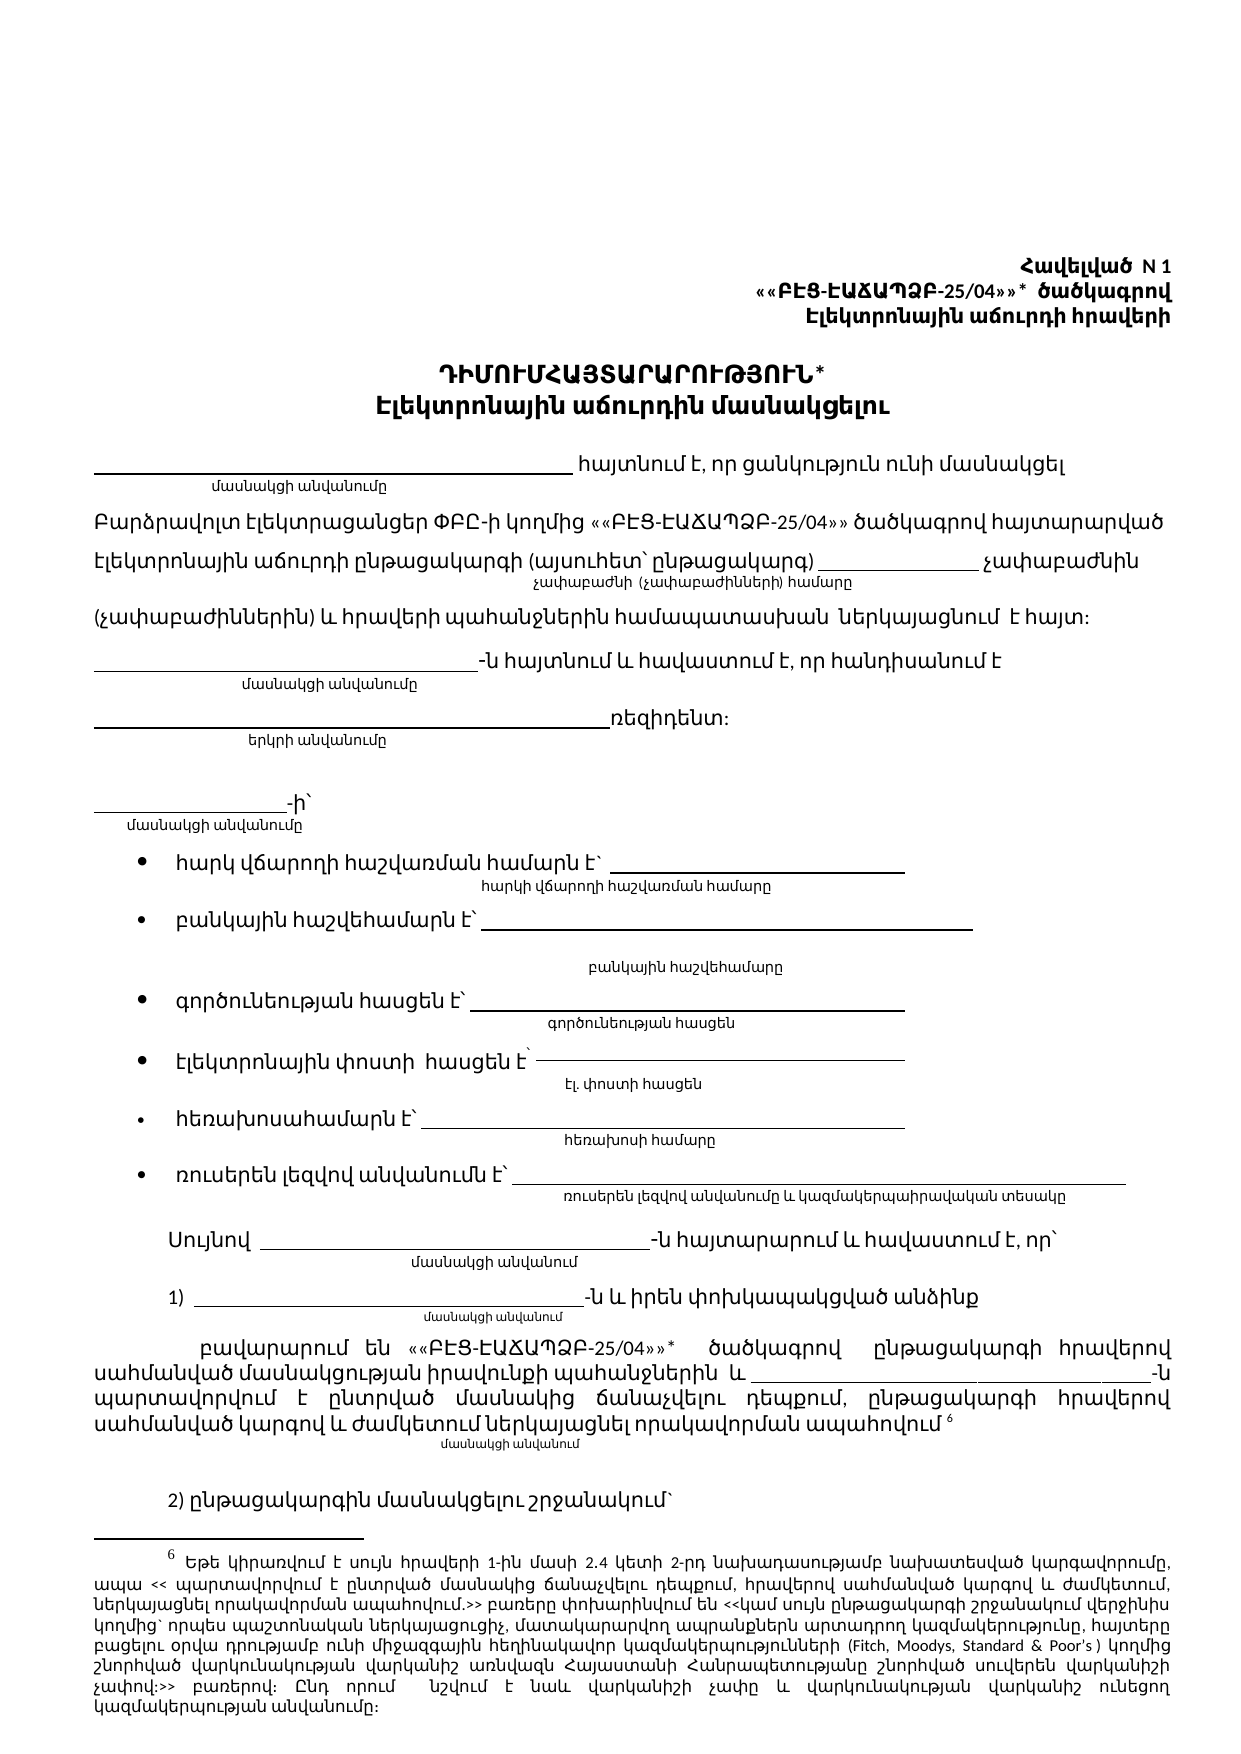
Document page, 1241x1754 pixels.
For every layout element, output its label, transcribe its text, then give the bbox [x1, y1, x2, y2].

text ռեզիդենտ: [94, 706, 1171, 731]
list հեռախոսահամարն է՝ [138, 1106, 1171, 1131]
text Էլեկտրոնային աճուրդի հրավերի [94, 304, 1171, 329]
text էլ. փոստի հասցեն [94, 1075, 1171, 1106]
text մասնակցի անվանում [94, 1309, 1171, 1335]
text մասնակցի անվանում [94, 1436, 1171, 1462]
text -ն հայտնում և հավաստում է, որ հանդիսանում է [94, 644, 1171, 675]
text 1) -ն և իրեն փոխկապակցված անձինք [94, 1284, 1171, 1309]
text հարկի վճարողի հաշվառման համարը [94, 877, 1171, 907]
text մասնակցի անվանումը [94, 816, 1171, 846]
list բանկային հաշվեհամարն է՝ [138, 907, 1171, 958]
text մասնակցի անվանումը [94, 477, 1171, 507]
text բանկային հաշվեհամարը [94, 958, 1171, 989]
text ԴԻՄՈՒՄՀԱՅՏԱՐԱՐՈՒԹՅՈՒՆ* [94, 360, 1171, 390]
text չափաբաժնի (չափաբաժինների) համարը [94, 573, 1171, 604]
text ««ԲԷՑ-ԷԱՃԱՊՁԲ-25/04»»* ծածկագրով [94, 278, 1171, 304]
text գործունեության հասցեն [94, 1014, 1171, 1045]
text էլեկտրոնային աճուրդի ընթացակարգի (այսուհետ՝ ընթացակարգ) չափաբաժնին [94, 548, 1171, 573]
text Բարձրավոլտ էլեկտրացանցեր ՓԲԸ-ի կողմից ««ԲԷՑ-ԷԱՃԱՊՁԲ-25/04»» ծածկագրով հայտարարված [94, 507, 1171, 535]
list ռուսերեն լեզվով անվանումն է՝ [138, 1162, 1171, 1187]
text Հավելված N 1 [94, 253, 1171, 278]
text 2) ընթացակարգին մասնակցելու շրջանակում` [94, 1487, 1171, 1513]
text երկրի անվանումը [94, 731, 1171, 762]
text ռուսերեն լեզվով անվանումը և կազմակերպաիրավական տեսակը [94, 1187, 1171, 1218]
text (չափաբաժիններին) և հրավերի պահանջներին համապատասխան ներկայացնում է հայտ: [94, 604, 1171, 629]
text մասնակցի անվանումը [94, 675, 1171, 706]
subtitle Էլեկտրոնային աճուրդին մասնակցելու [94, 390, 1171, 421]
text հեռախոսի համարը [462, 1131, 1171, 1162]
list էլեկտրոնային փոստի հասցեն է՝ [138, 1045, 1171, 1075]
text -ի՝ [94, 790, 1171, 816]
text մասնակցի անվանում [94, 1253, 1171, 1284]
text բավարարում են ««ԲԷՑ-ԷԱՃԱՊՁԲ-25/04»»* ծածկագրով ընթացակարգի հրավերով սահմանված մասնակցության իրավունքի պահանջներին և -ն պարտավորվում է ընտրված մասնակից ճանաչվելու դեպքում, ընթացակարգի հրավերով սահմանված կարգով և ժամկետում ներկայացնել որակավորման ապահովում [94, 1335, 1171, 1436]
text Սույնով -ն հայտարարում և հավաստում է, որ՝ [94, 1223, 1171, 1253]
list գործունեության հասցեն է՝ [138, 989, 1171, 1014]
text հայտնում է, որ ցանկություն ունի մասնակցել [94, 451, 1171, 477]
list հարկ վճարողի հաշվառման համարն է` [138, 846, 1171, 877]
